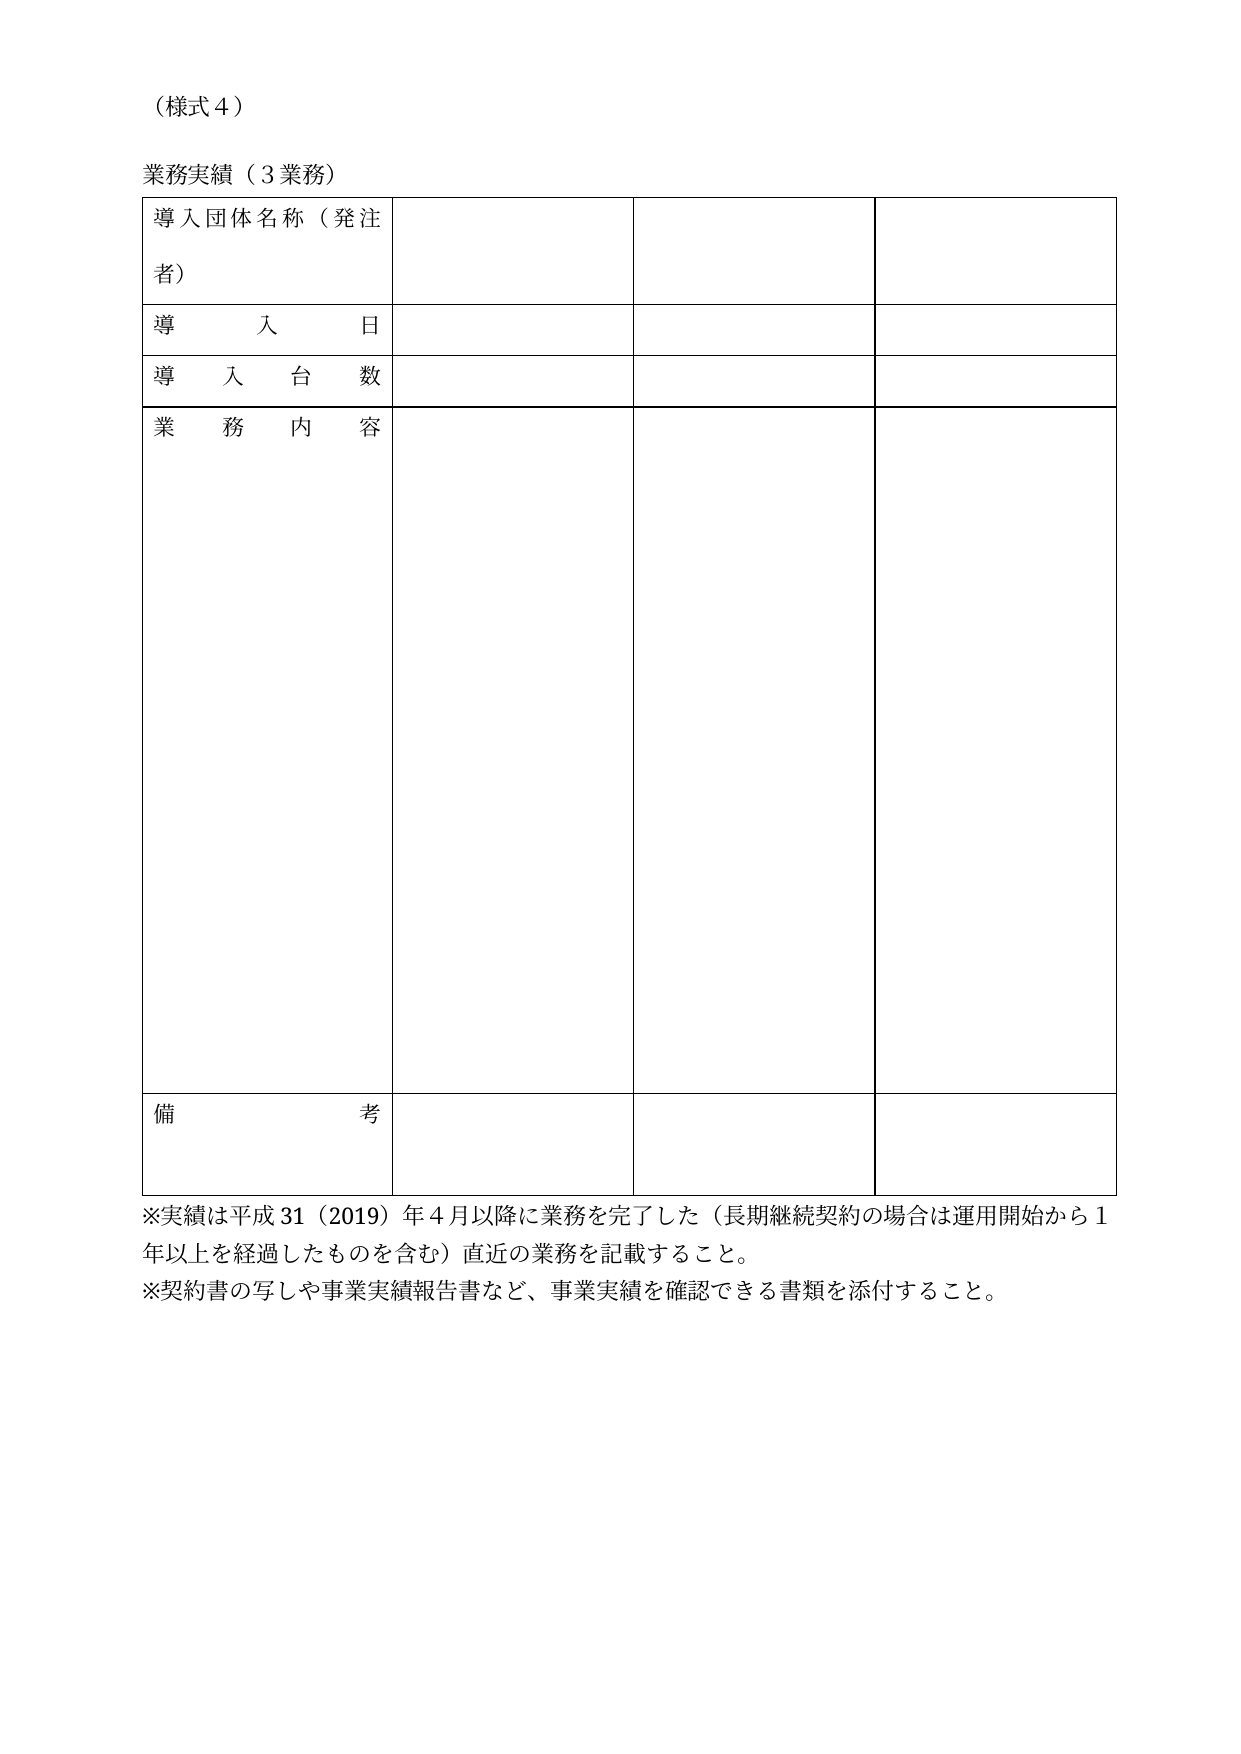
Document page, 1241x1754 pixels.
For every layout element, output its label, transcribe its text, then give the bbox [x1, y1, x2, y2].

table_cell [393, 356, 633, 406]
table_cell [634, 356, 874, 406]
table_cell 導入日 [143, 305, 392, 355]
table_header 導入団体名称（発注者） [143, 198, 392, 304]
table_cell [393, 1094, 633, 1195]
text ※契約書の写しや事業実績報告書など、事業実績を確認できる書類を添付すること。 [142, 1271, 1116, 1309]
table_cell 備考 [143, 1094, 392, 1195]
table_header [634, 198, 874, 304]
table_cell [876, 356, 1116, 406]
table_header [876, 198, 1116, 304]
table_cell [876, 305, 1116, 355]
table_cell 導入台数 [143, 356, 392, 406]
table_cell [634, 408, 874, 1093]
table_cell 業務内容 [143, 408, 392, 1093]
text ※実績は平成31（2019）年４月以降に業務を完了した（長期継続契約の場合は運用開始から１年以上を経過したものを含む）直近の業務を記載すること。 [142, 1196, 1116, 1271]
table_cell [634, 1094, 874, 1195]
table_header [393, 198, 633, 304]
table_cell [393, 305, 633, 355]
table_cell [876, 1094, 1116, 1195]
text 業務実績（３業務） [142, 154, 1116, 192]
table_cell [876, 408, 1116, 1093]
table_cell [634, 305, 874, 355]
table_cell [393, 408, 633, 1093]
